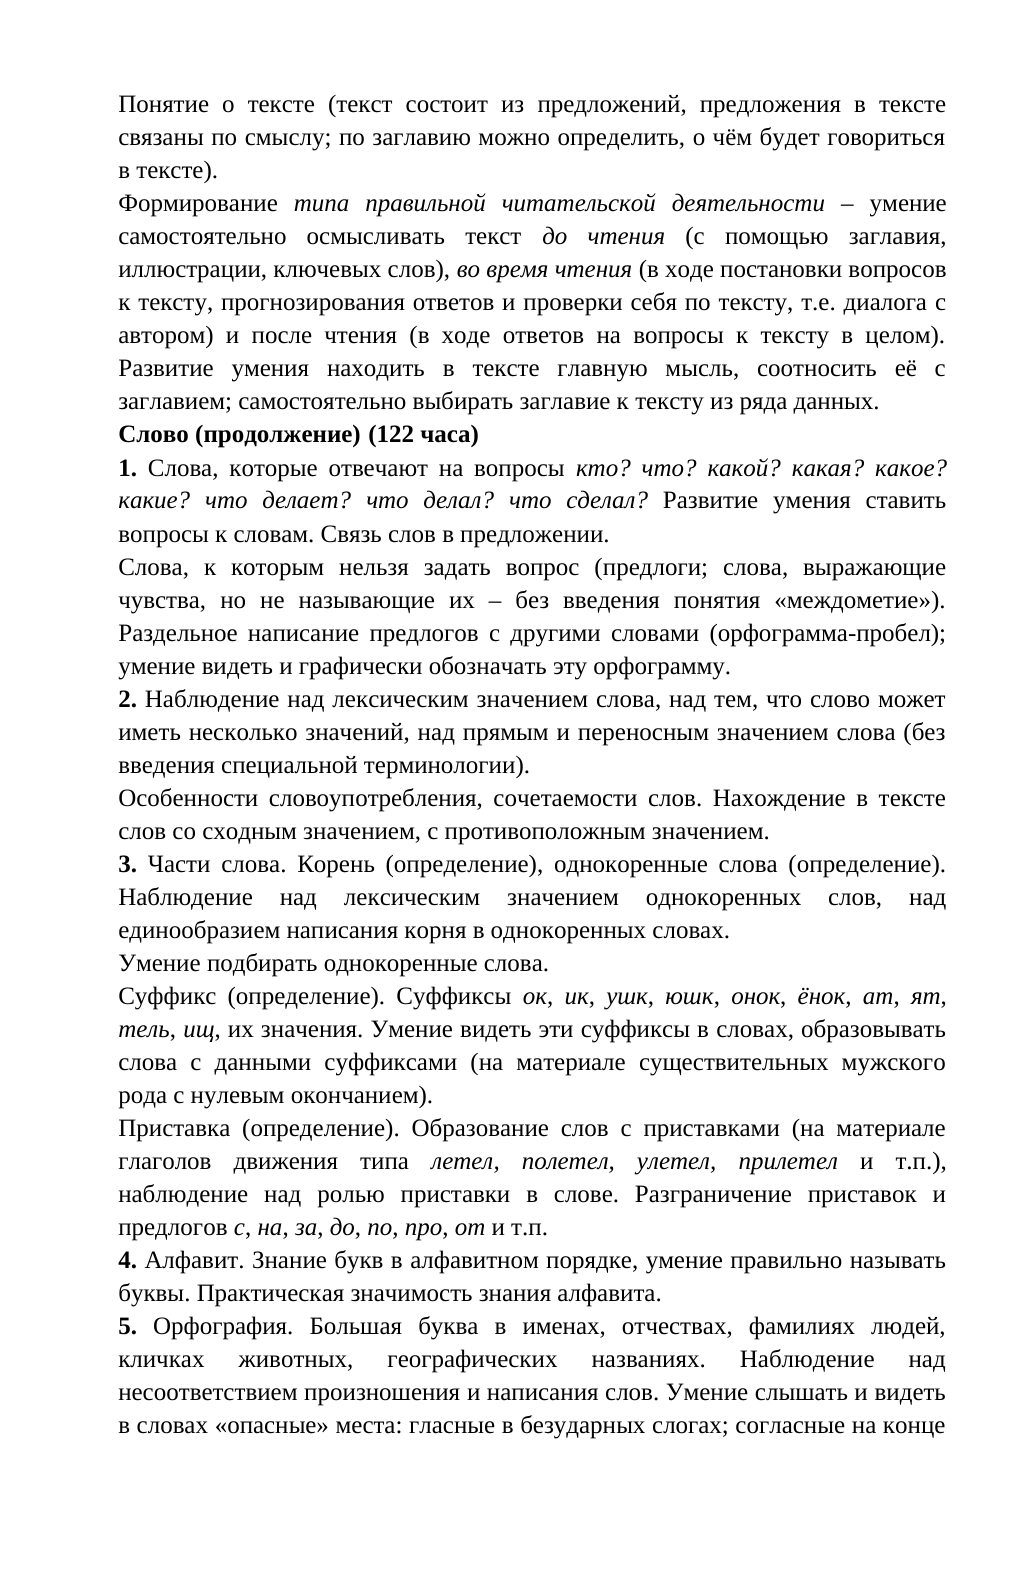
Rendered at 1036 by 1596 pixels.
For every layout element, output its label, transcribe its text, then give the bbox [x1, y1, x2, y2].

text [118, 1311, 947, 1439]
text 2. Наблюдение над лексическим значением слова, над тем, что слово может иметь несколько значений, над прямым и переносным значением слова (без введения специальной терминологии). [118, 684, 947, 778]
text Формирование типа правильной читательской деятельности – умение самостоятельно осмысливать текст до чтения (с помощью заглавия, иллюстрации, ключевых слов), во время чтения (в ходе постановки вопросов к тексту, прогнозирования ответов и проверки себя по тексту, т.е. диалога с автором) и после чтения (в ходе ответов на вопросы к тексту в целом). Развитие умения находить в тексте главную мысль, соотносить её с заглавием; самостоятельно выбирать заглавие к тексту из ряда данных. [118, 188, 947, 414]
text 3. Части слова. Корень (определение), однокоренные слова (определение). Наблюдение над лексическим значением однокоренных слов, над единообразием написания корня в однокоренных словах. [118, 849, 947, 944]
text Слово (продолжение) (122 часа) [118, 419, 947, 448]
text Суффикс (определение). Суффиксы ок, ик, ушк, юшк, онок, ёнок, ат, ят, тель, ищ, их значения. Умение видеть эти суффиксы в словах, образовывать слова с данными суффиксами (на материале существительных мужского рода с нулевым окончанием). [118, 981, 947, 1109]
text Особенности словоупотребления, сочетаемости слов. Нахождение в тексте слов со сходным значением, с противоположным значением. [118, 783, 947, 844]
text Умение подбирать однокоренные слова. [118, 948, 947, 977]
text Слова, к которым нельзя задать вопрос (предлоги; слова, выражающие чувства, но не называющие их – без введения понятия «междометие»). Раздельное написание предлогов с другими словами (орфограмма-пробел); умение видеть и графически обозначать эту орфограмму. [118, 552, 947, 679]
text Понятие о тексте (текст состоит из предложений, предложения в тексте связаны по смыслу; по заглавию можно определить, о чём будет говориться в тексте). [118, 89, 947, 183]
text 1. Слова, которые отвечают на вопросы кто? что? какой? какая? какое? какие? что делает? что делал? что сделал? Развитие умения ставить вопросы к словам. Связь слов в предложении. [118, 453, 947, 547]
text Приставка (определение). Образование слов с приставками (на материале глаголов движения типа летел, полетел, улетел, прилетел и т.п.), наблюдение над ролью приставки в слове. Разграничение приставок и предлогов с, на, за, до, по, про, от и т.п. [118, 1113, 947, 1241]
text 4. Алфавит. Знание букв в алфавитном порядке, умение правильно называть буквы. Практическая значимость знания алфавита. [118, 1245, 947, 1307]
